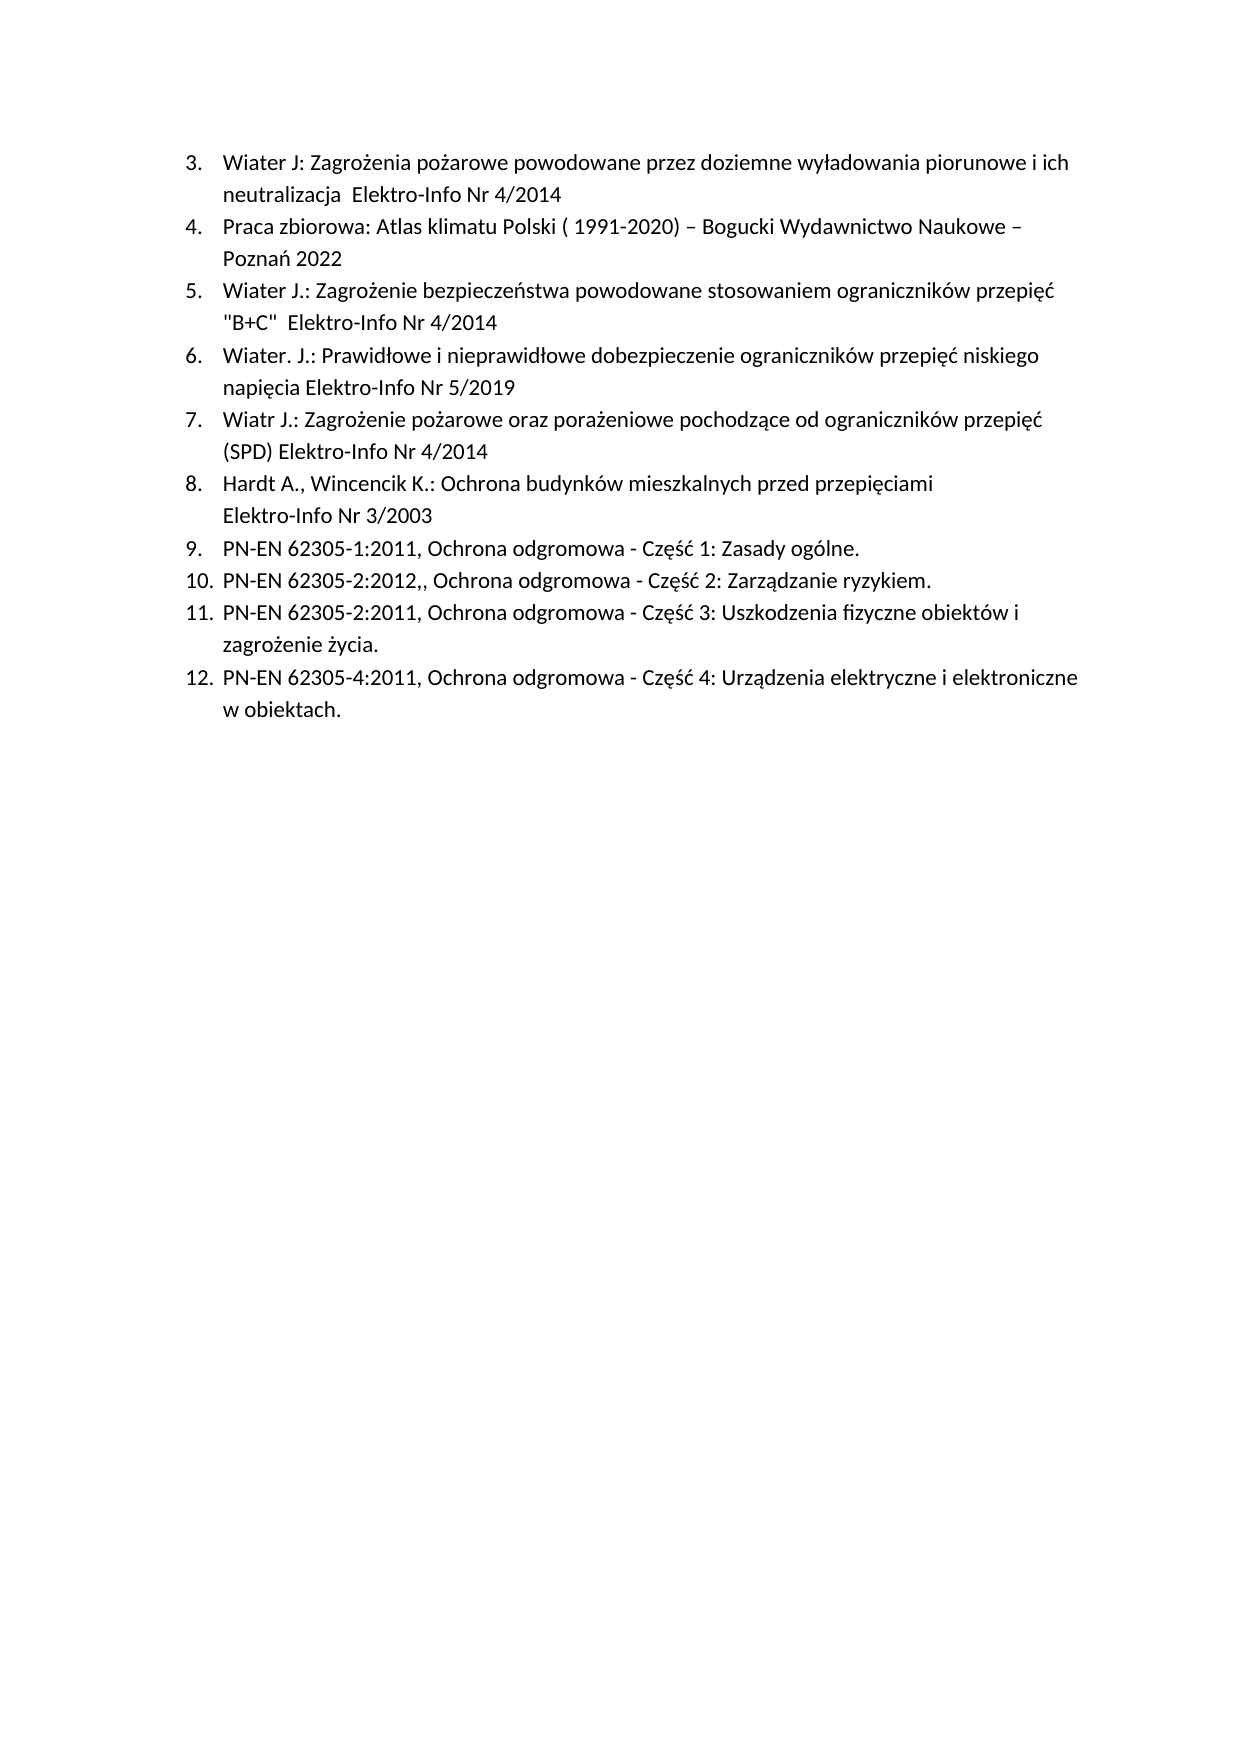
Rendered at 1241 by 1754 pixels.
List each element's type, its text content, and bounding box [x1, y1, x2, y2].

list Wiater J.: Zagrożenie bezpieczeństwa powodowane stosowaniem ograniczników przepięć "B+C" Elektro-Info Nr 4/2014 [185, 276, 1093, 337]
list PN-EN 62305-2:2011, Ochrona odgromowa - Część 3: Uszkodzenia fizyczne obiektów i zagrożenie życia. [185, 598, 1093, 658]
list Wiater. J.: Prawidłowe i nieprawidłowe dobezpieczenie ograniczników przepięć niskiego napięcia Elektro-Info Nr 5/2019 [185, 341, 1093, 401]
list PN-EN 62305-4:2011, Ochrona odgromowa - Część 4: Urządzenia elektryczne i elektroniczne w obiektach. [185, 663, 1093, 723]
list Hardt A., Wincencik K.: Ochrona budynków mieszkalnych przed przepięciami Elektro-Info Nr 3/2003 [185, 469, 1093, 530]
list Praca zbiorowa: Atlas klimatu Polski ( 1991-2020) – Bogucki Wydawnictwo Naukowe – Poznań 2022 [185, 212, 1093, 272]
list Wiater J: Zagrożenia pożarowe powodowane przez doziemne wyładowania piorunowe i ich neutralizacja Elektro-Info Nr 4/2014 [185, 148, 1093, 208]
list PN-EN 62305-2:2012,, Ochrona odgromowa - Część 2: Zarządzanie ryzykiem. [185, 566, 1093, 594]
list Wiatr J.: Zagrożenie pożarowe oraz porażeniowe pochodzące od ograniczników przepięć (SPD) Elektro-Info Nr 4/2014 [185, 405, 1093, 465]
list PN-EN 62305-1:2011, Ochrona odgromowa - Część 1: Zasady ogólne. [185, 534, 1093, 562]
